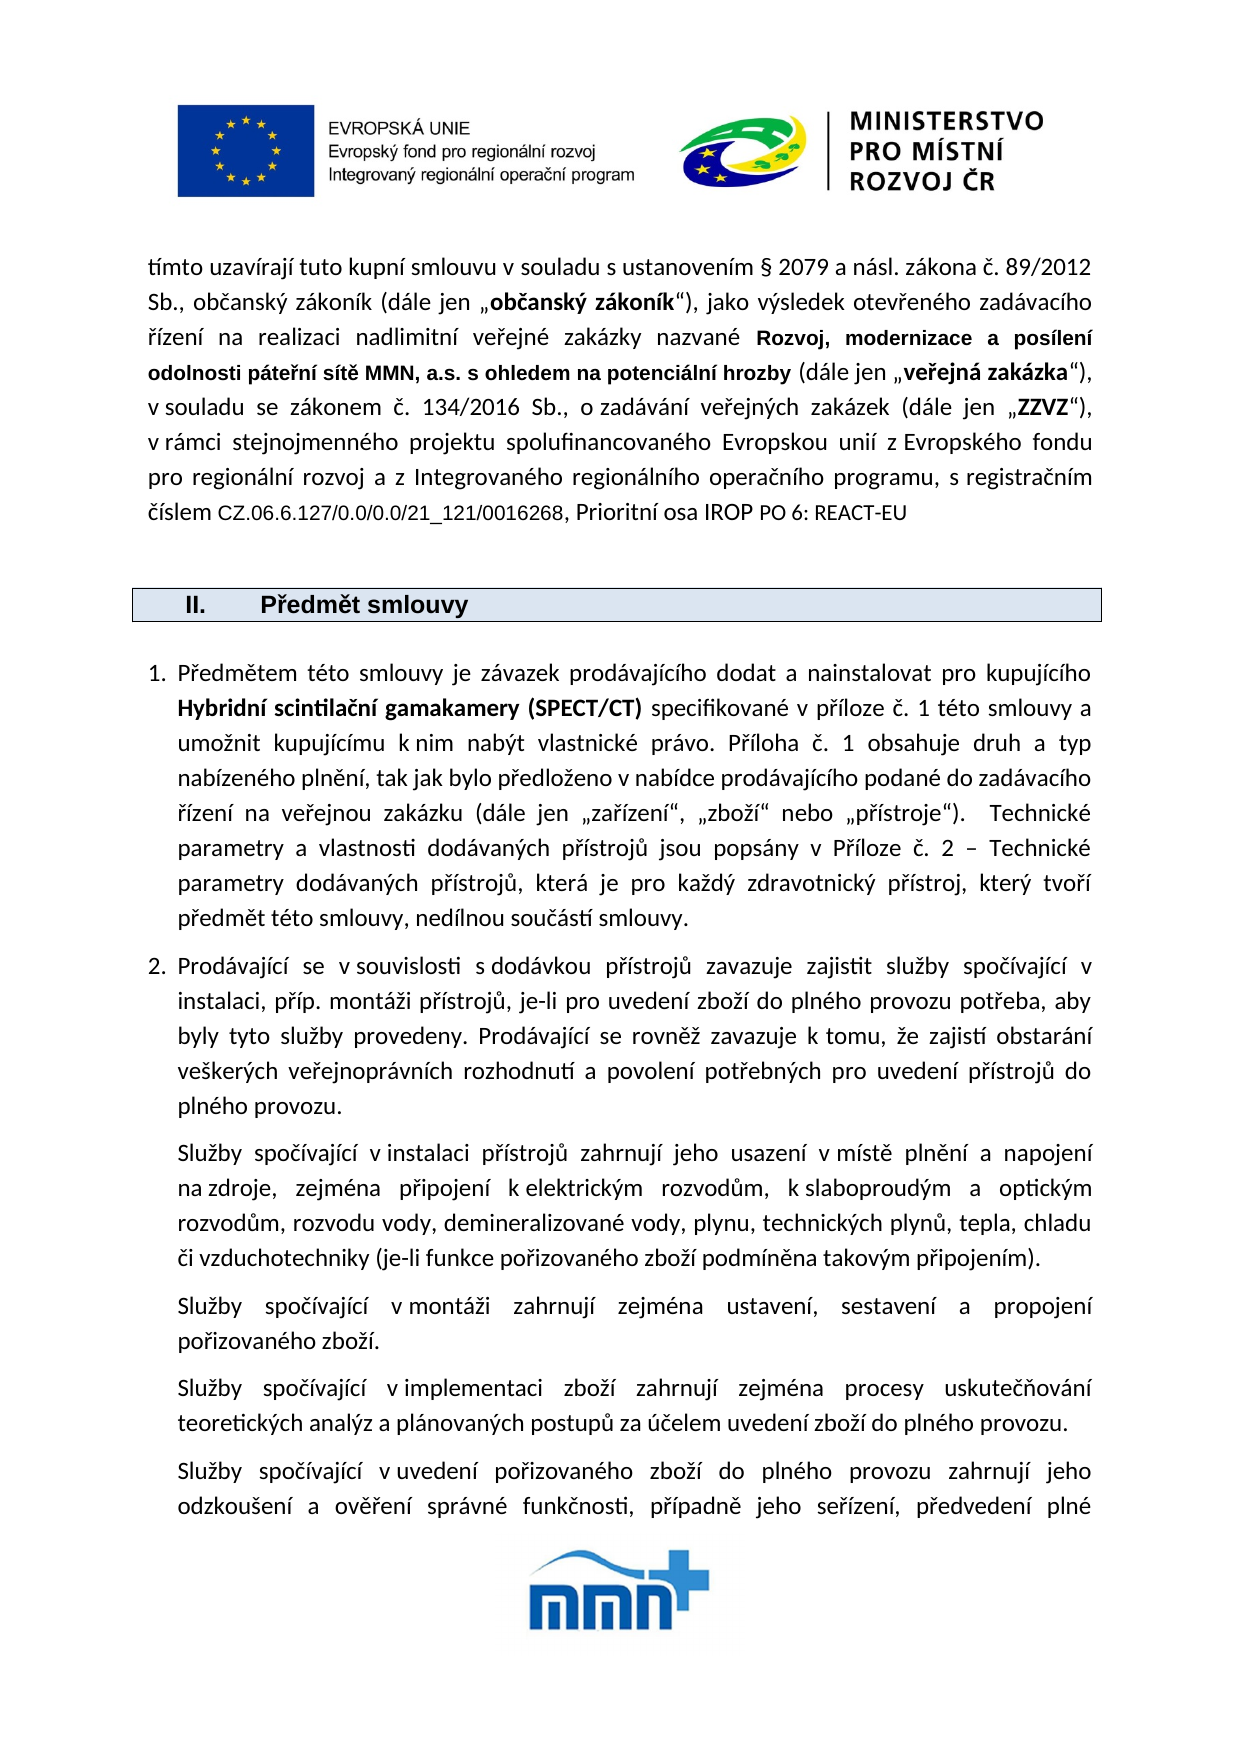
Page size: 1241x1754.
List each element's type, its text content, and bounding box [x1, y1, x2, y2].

picture [495, 1533, 745, 1656]
picture [147, 73, 1073, 227]
list Předmětem této smlouvy je závazek prodávajícího dodat a nainstalovat pro kupujícího Hybridní scintilační gamakamery (SPECT/CT) specifikované v příloze č. 1 této smlouvy a umožnit kupujícímu k nim nabýt vlastnické právo. Příloha č. 1 obsahuje druh a typ nabízeného plnění, tak jak bylo předloženo v nabídce prodávajícího podané do zadávacího řízení na veřejnou zakázku (dále jen „zařízení“, „zboží“ nebo „přístroje“). Technické parametry a vlastnosti dodávaných přístrojů jsou popsány v Příloze č. 2 – Technické parametry dodávaných přístrojů, která je pro každý zdravotnický přístroj, který tvoří předmět této smlouvy, nedílnou součástí smlouvy. [148, 657, 1093, 933]
text Služby spočívající v instalaci přístrojů zahrnují jeho usazení v místě plnění a napojení na zdroje, zejména připojení k elektrickým rozvodům, k slaboproudým a optickým rozvodům, rozvodu vody, demineralizované vody, plynu, technických plynů, tepla, chladu či vzduchotechniky (je-li funkce pořizovaného zboží podmíněna takovým připojením). [177, 1137, 1093, 1273]
subtitle Předmět smlouvy [133, 589, 1101, 621]
text tímto uzavírají tuto kupní smlouvu v souladu s ustanovením § 2079 a násl. zákona č. 89/2012 Sb., občanský zákoník (dále jen „občanský zákoník“), jako výsledek otevřeného zadávacího řízení na realizaci nadlimitní veřejné zakázky nazvané Rozvoj, modernizace a posílení odolnosti páteřní sítě MMN, a.s. s ohledem na potenciální hrozby (dále jen „veřejná zakázka“), v souladu se zákonem č. 134/2016 Sb., o zadávání veřejných zakázek (dále jen „ZZVZ“), v rámci stejnojmenného projektu spolufinancovaného Evropskou unií z Evropského fondu pro regionální rozvoj a z Integrovaného regionálního operačního programu, s registračním číslem CZ.06.6.127/0.0/0.0/21_121/0016268, Prioritní osa IROP PO 6: REACT-EU [148, 252, 1093, 527]
text Služby spočívající v montáži zahrnují zejména ustavení, sestavení a propojení pořizovaného zboží. [177, 1290, 1093, 1355]
list Prodávající se v souvislosti s dodávkou přístrojů zavazuje zajistit služby spočívající v instalaci, příp. montáži přístrojů, je-li pro uvedení zboží do plného provozu potřeba, aby byly tyto služby provedeny. Prodávající se rovněž zavazuje k tomu, že zajistí obstarání veškerých veřejnoprávních rozhodnutí a povolení potřebných pro uvedení přístrojů do plného provozu. [148, 950, 1093, 1120]
text Služby spočívající v implementaci zboží zahrnují zejména procesy uskutečňování teoretických analýz a plánovaných postupů za účelem uvedení zboží do plného provozu. [177, 1372, 1093, 1438]
